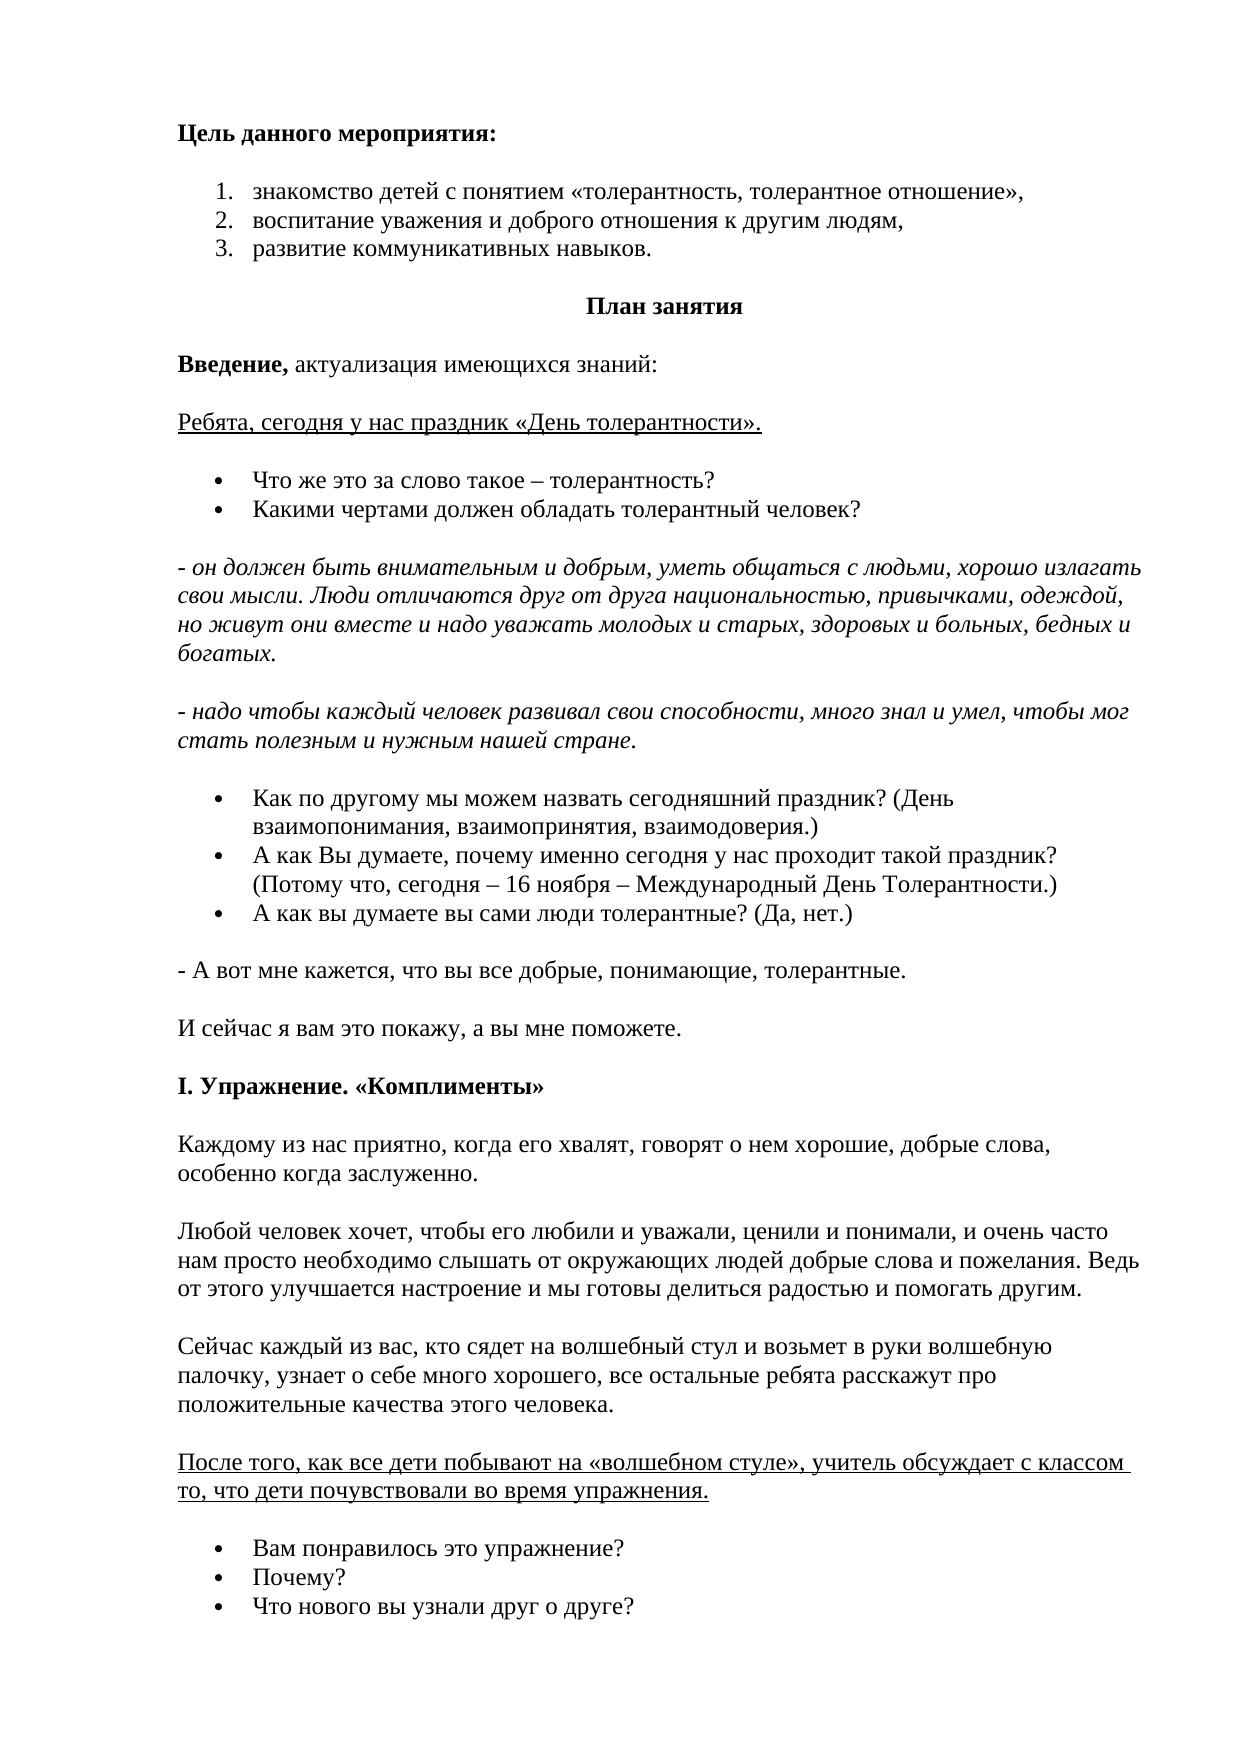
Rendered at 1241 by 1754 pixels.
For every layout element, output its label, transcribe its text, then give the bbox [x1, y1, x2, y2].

list Почему? [215, 1562, 1152, 1591]
text Ребята, сегодня у нас праздник «День толерантности». [177, 407, 1152, 436]
text И сейчас я вам это покажу, а вы мне поможете. [177, 1013, 1152, 1042]
text После того, как все дети побывают на «волшебном стуле», учитель обсуждает с классом то, что дети почувствовали во время упражнения. [177, 1447, 1152, 1504]
list Вам понравилось это упражнение? [215, 1533, 1152, 1562]
text Цель данного мероприятия: [177, 118, 1152, 147]
text Любой человек хочет, чтобы его любили и уважали, ценили и понимали, и очень часто нам просто необходимо слышать от окружающих людей добрые слова и пожелания. Ведь от этого улучшается настроение и мы готовы делиться радостью и помогать другим. [177, 1216, 1152, 1302]
text - он должен быть внимательным и добрым, уметь общаться с людьми, хорошо излагать свои мысли. Люди отличаются друг от друга национальностью, привычками, одеждой, но живут они вместе и надо уважать молодых и старых, здоровых и больных, бедных и богатых. [177, 552, 1152, 667]
list А как Вы думаете, почему именно сегодня у нас проходит такой праздник? (Потому что, сегодня – 16 ноября – Международный День Толерантности.) [215, 840, 1152, 898]
list воспитание уважения и доброго отношения к другим людям, [215, 205, 1152, 233]
text - А вот мне кажется, что вы все добрые, понимающие, толерантные. [177, 956, 1152, 984]
text Введение, актуализация имеющихся знаний: [177, 349, 1152, 378]
list Как по другому мы можем назвать сегодняшний праздник? (День взаимопонимания, взаимопринятия, взаимодоверия.) [215, 783, 1152, 840]
list А как вы думаете вы сами люди толерантные? (Да, нет.) [215, 898, 1152, 926]
text Сейчас каждый из вас, кто сядет на волшебный стул и возьмет в руки волшебную палочку, узнает о себе много хорошего, все остальные ребята расскажут про положительные качества этого человека. [177, 1331, 1152, 1418]
list развитие коммуникативных навыков. [215, 233, 1152, 262]
list Какими чертами должен обладать толерантный человек? [215, 494, 1152, 523]
list Что нового вы узнали друг о друге? [215, 1591, 1152, 1620]
list знакомство детей с понятием «толерантность, толерантное отношение», [215, 176, 1152, 205]
text Каждому из нас приятно, когда его хвалят, говорят о нем хорошие, добрые слова, особенно когда заслуженно. [177, 1129, 1152, 1187]
text План занятия [177, 291, 1152, 320]
text I. Упражнение. «Комплименты» [177, 1071, 1152, 1100]
text - надо чтобы каждый человек развивал свои способности, много знал и умел, чтобы мог стать полезным и нужным нашей стране. [177, 696, 1152, 753]
list Что же это за слово такое – толерантность? [215, 465, 1152, 494]
